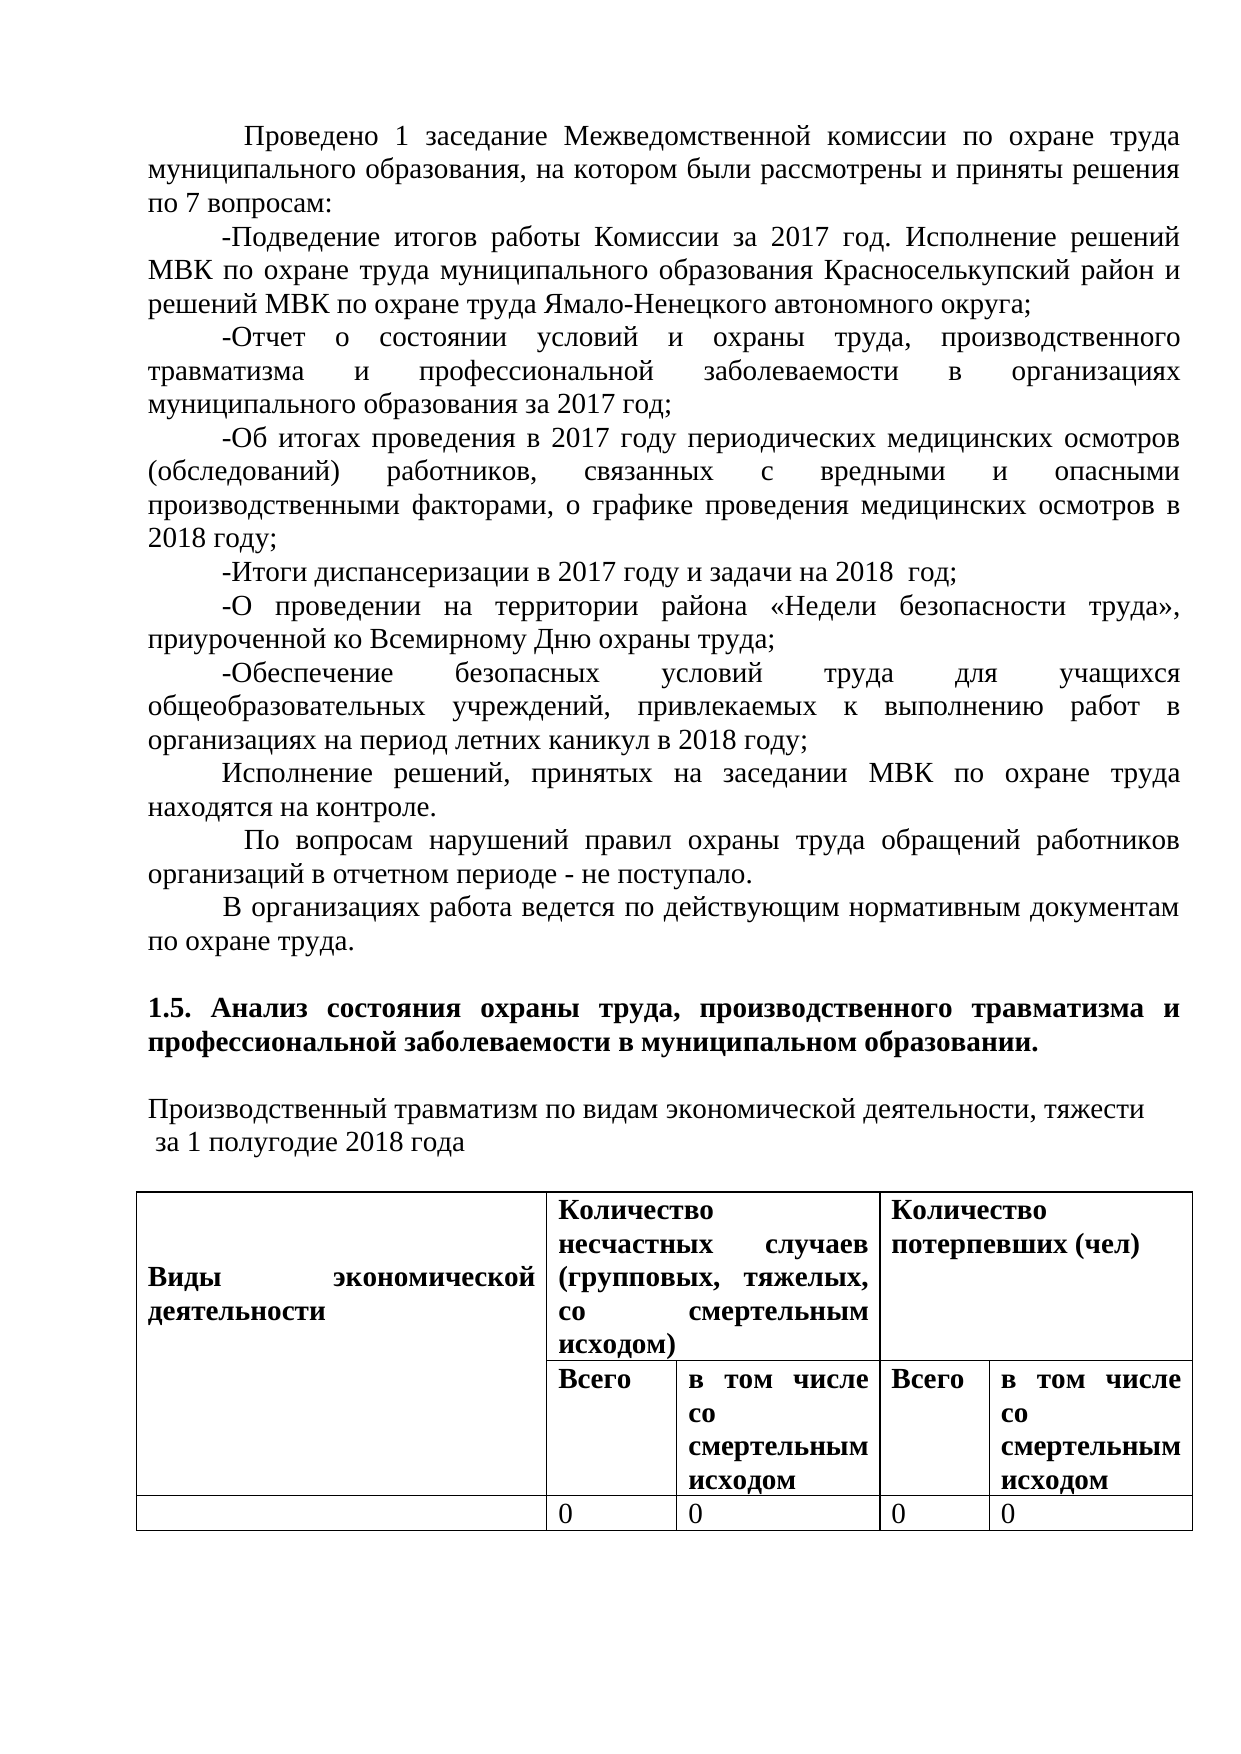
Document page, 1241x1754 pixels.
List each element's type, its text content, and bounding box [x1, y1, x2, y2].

text -Об итогах проведения в 2017 году периодических медицинских осмотров (обследований) работников, связанных с вредными и опасными производственными факторами, о графике проведения медицинских осмотров в 2018 году; [148, 420, 1181, 554]
text -Обеспечение безопасных условий труда для учащихся общеобразовательных учреждений, привлекаемых к выполнению работ в организациях на период летних каникул в 2018 году; [148, 655, 1181, 755]
table_header Виды экономической деятельности [137, 1193, 546, 1495]
table_cell в том числе со смертельным исходом [990, 1361, 1192, 1495]
text Проведено 1 заседание Межведомственной комиссии по охране труда муниципального образования, на котором были рассмотрены и приняты решения по 7 вопросам: [148, 118, 1181, 219]
table_cell Всего [881, 1361, 989, 1495]
text -Отчет о состоянии условий и охраны труда, производственного травматизма и профессиональной заболеваемости в организациях муниципального образования за 2017 год; [148, 319, 1181, 420]
table_cell в том числе со смертельным исходом [677, 1361, 879, 1495]
table_cell 0 [677, 1496, 879, 1530]
text По вопросам нарушений правил охраны труда обращений работников организаций в отчетном периоде - не поступало. [148, 822, 1181, 889]
table_cell Всего [547, 1361, 676, 1495]
text 1.5. Анализ состояния охраны труда, производственного травматизма и профессиональной заболеваемости в муниципальном образовании. [148, 990, 1181, 1057]
text В организациях работа ведется по действующим нормативным документам по охране труда. [148, 889, 1181, 957]
text -О проведении на территории района «Недели безопасности труда», приуроченной ко Всемирному Дню охраны труда; [148, 588, 1181, 655]
table_cell [137, 1496, 546, 1530]
table_cell 0 [547, 1496, 676, 1530]
text -Итоги диспансеризации в 2017 году и задачи на 2018 год; [148, 554, 1181, 588]
text за 1 полугодие 2018 года [148, 1124, 1181, 1158]
table_cell 0 [990, 1496, 1192, 1530]
table_cell 0 [881, 1496, 989, 1530]
text Исполнение решений, принятых на заседании МВК по охране труда находятся на контроле. [148, 755, 1181, 822]
text Производственный травматизм по видам экономической деятельности, тяжести [148, 1091, 1181, 1124]
text -Подведение итогов работы Комиссии за 2017 год. Исполнение решений МВК по охране труда муниципального образования Красноселькупский район и решений МВК по охране труда Ямало-Ненецкого автономного округа; [148, 219, 1181, 319]
table_header Количество потерпевших (чел) [881, 1193, 1192, 1360]
table_header Количество несчастных случаев (групповых, тяжелых, со смертельным исходом) [547, 1193, 879, 1360]
